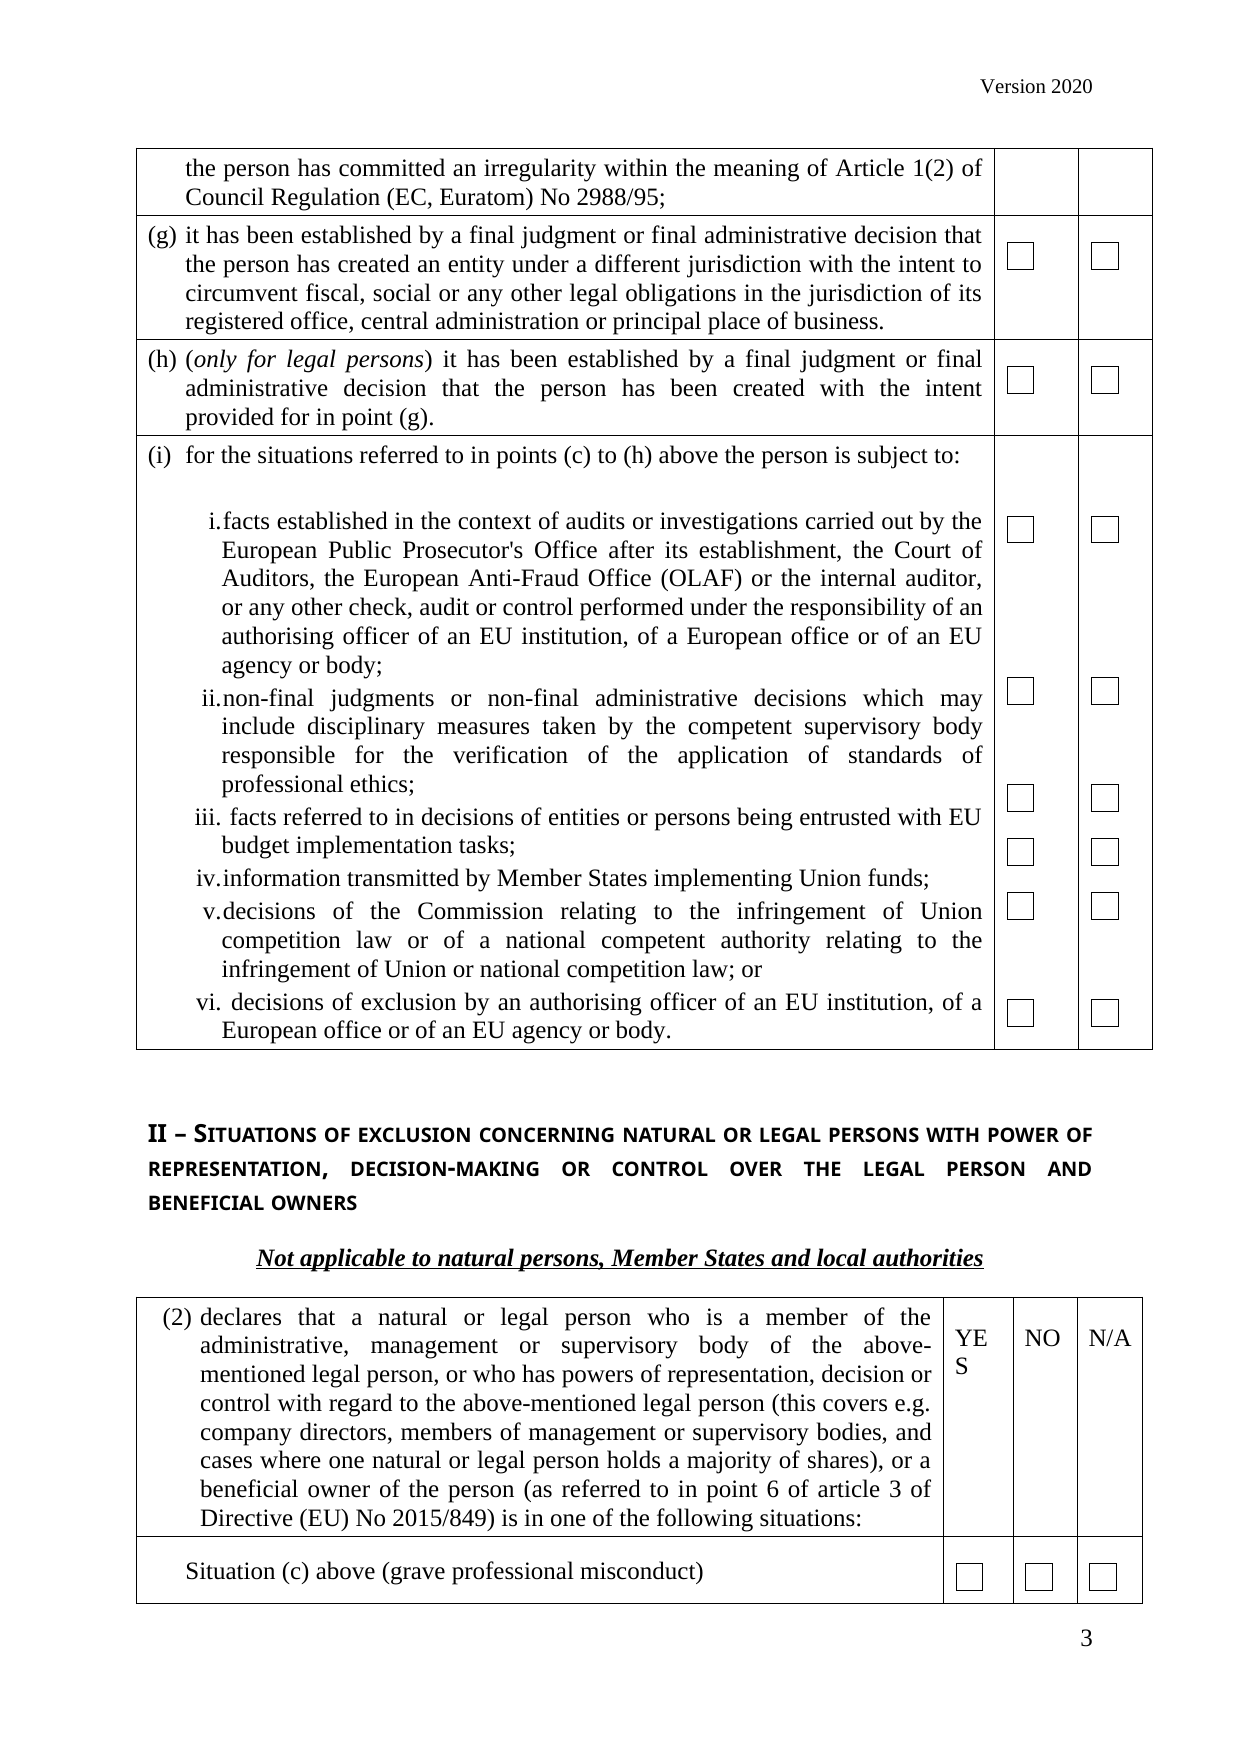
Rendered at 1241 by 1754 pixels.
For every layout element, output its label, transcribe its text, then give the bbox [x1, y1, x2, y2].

table_cell [995, 436, 1078, 1048]
table_cell [944, 1537, 1013, 1603]
table_cell [1079, 436, 1152, 1048]
table_cell [1014, 1537, 1077, 1603]
table_header YES [944, 1298, 1013, 1536]
table_cell it has been established by a final judgment or final administrative decision that the person has created an entity under a different jurisdiction with the intent to circumvent fiscal, social or any other legal obligations in the jurisdiction of its registered office, central administration or principal place of business. [137, 216, 994, 339]
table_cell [137, 149, 994, 215]
title II – Situations of exclusion concerning natural or legal persons with power of representation, decision-making or control over the legal person and beneficial owners [148, 1116, 1093, 1218]
table_cell [995, 340, 1078, 435]
table_cell [1078, 1537, 1142, 1603]
table_cell for the situations referred to in points (c) to (h) above the person is subject to: facts established in the context of audits or investigations carried out by the European Public Prosecutor's Office after its establishment, the Court of Auditors, the European Anti-Fraud Office (OLAF) or the internal auditor, or any other check, audit or control performed under the responsibility of an authorising officer of an EU institution, of a European office or of an EU agency or body; non-final judgments or non-final administrative decisions which may include disciplinary measures taken by the competent supervisory body responsible for the verification of the application of standards of professional ethics; facts referred to in decisions of entities or persons being entrusted with EU budget implementation tasks; information transmitted by Member States implementing Union funds; decisions of the Commission relating to the infringement of Union competition law or of a national competent authority relating to the infringement of Union or national competition law; or decisions of exclusion by an authorising officer of an EU institution, of a European office or of an EU agency or body. [137, 436, 994, 1048]
table_cell [1079, 340, 1152, 435]
table_cell [995, 216, 1078, 339]
text Not applicable to natural persons, Member States and local authorities [148, 1243, 1093, 1272]
table_header declares that a natural or legal person who is a member of the administrative, management or supervisory body of the above-mentioned legal person, or who has powers of representation, decision or control with regard to the above-mentioned legal person (this covers e.g. company directors, members of management or supervisory bodies, and cases where one natural or legal person holds a majority of shares), or a beneficial owner of the person (as referred to in point 6 of article 3 of Directive (EU) No 2015/849) is in one of the following situations: [137, 1298, 943, 1536]
table_header NO [1014, 1298, 1077, 1536]
table_header N/A [1078, 1298, 1142, 1536]
table_cell [1079, 149, 1152, 215]
table_cell (only for legal persons) it has been established by a final judgment or final administrative decision that the person has been created with the intent provided for in point (g). [137, 340, 994, 435]
table_cell [995, 149, 1078, 215]
table_cell [1079, 216, 1152, 339]
table_cell Situation (c) above (grave professional misconduct) [137, 1537, 943, 1603]
